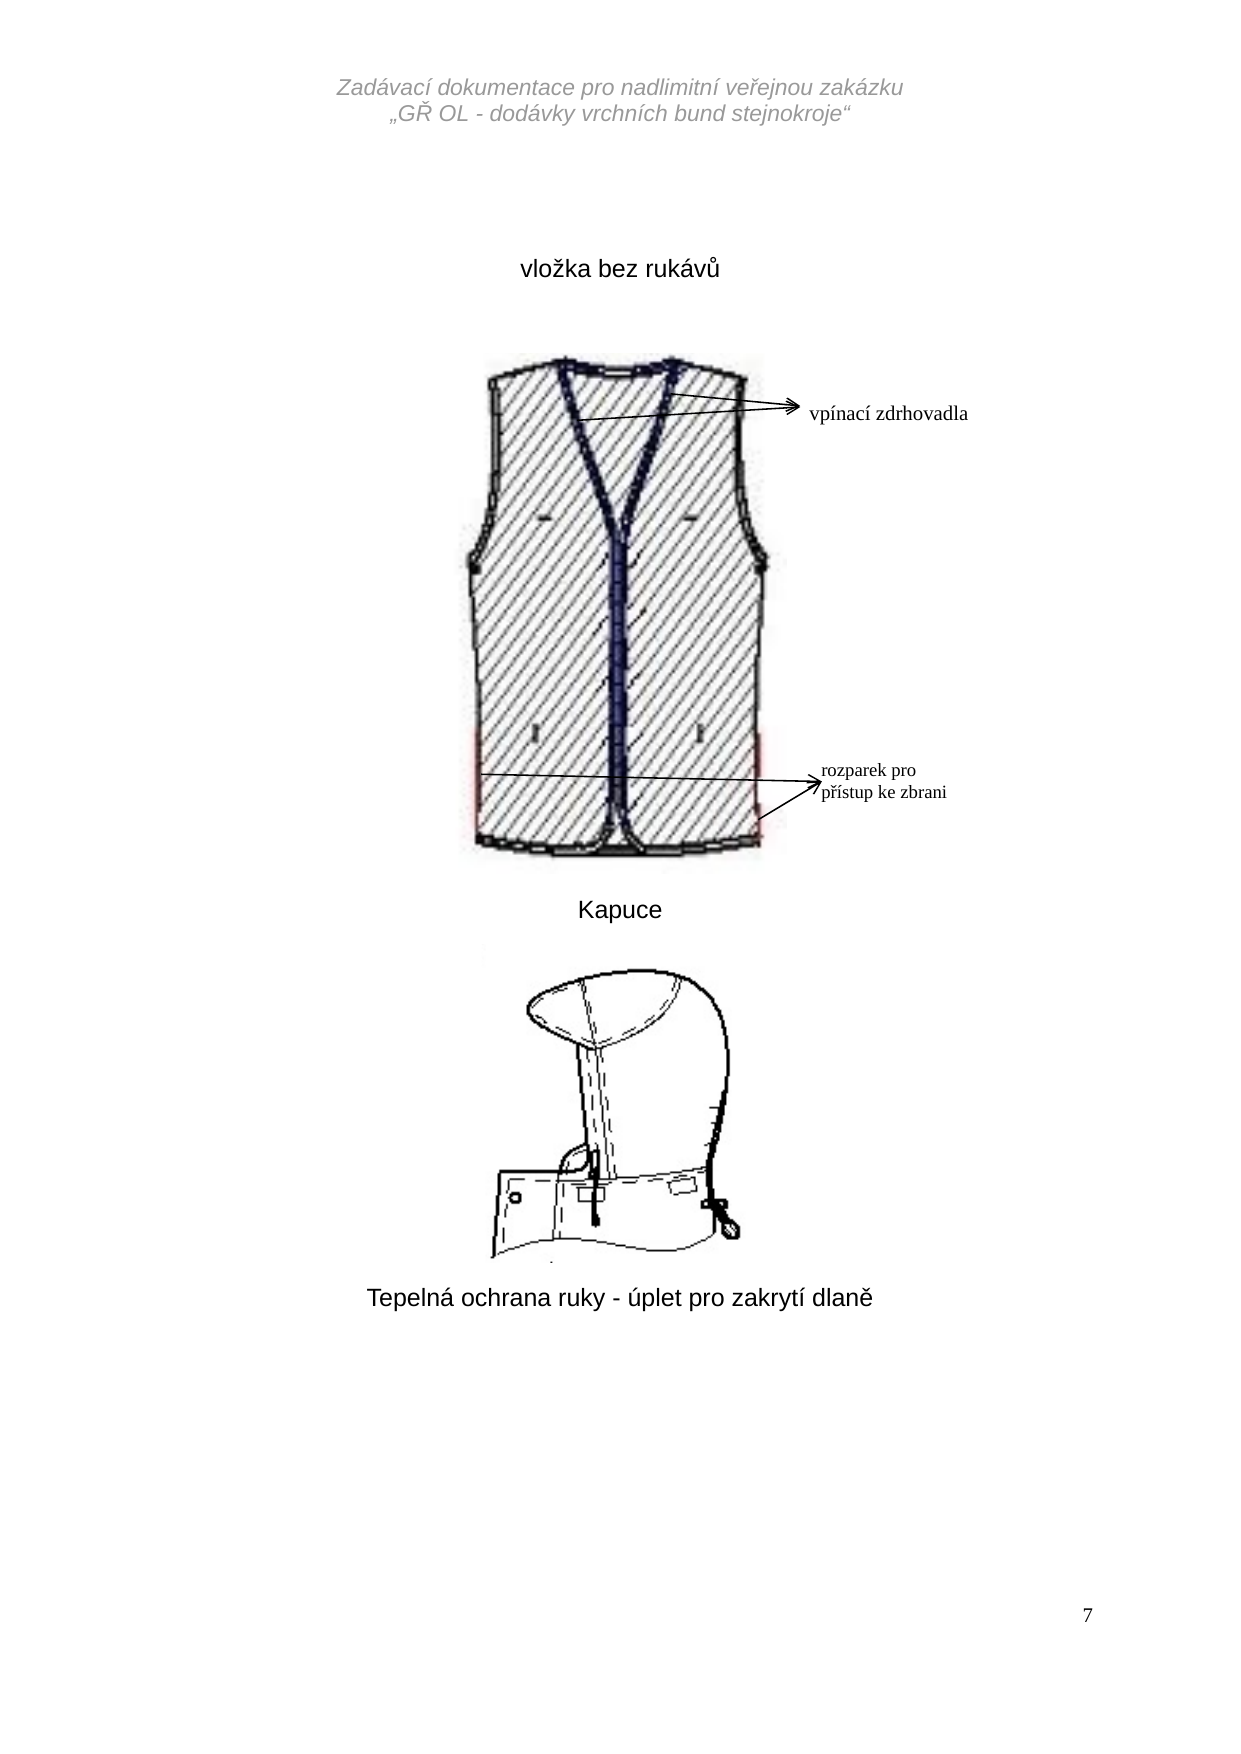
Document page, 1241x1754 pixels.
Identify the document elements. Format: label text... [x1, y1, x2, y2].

picture [481, 944, 759, 1263]
text vložka bez rukávů [148, 254, 1093, 283]
text Tepelná ochrana ruky - úplet pro zakrytí dlaně [148, 1283, 1093, 1312]
text Kapuce [148, 895, 1093, 923]
